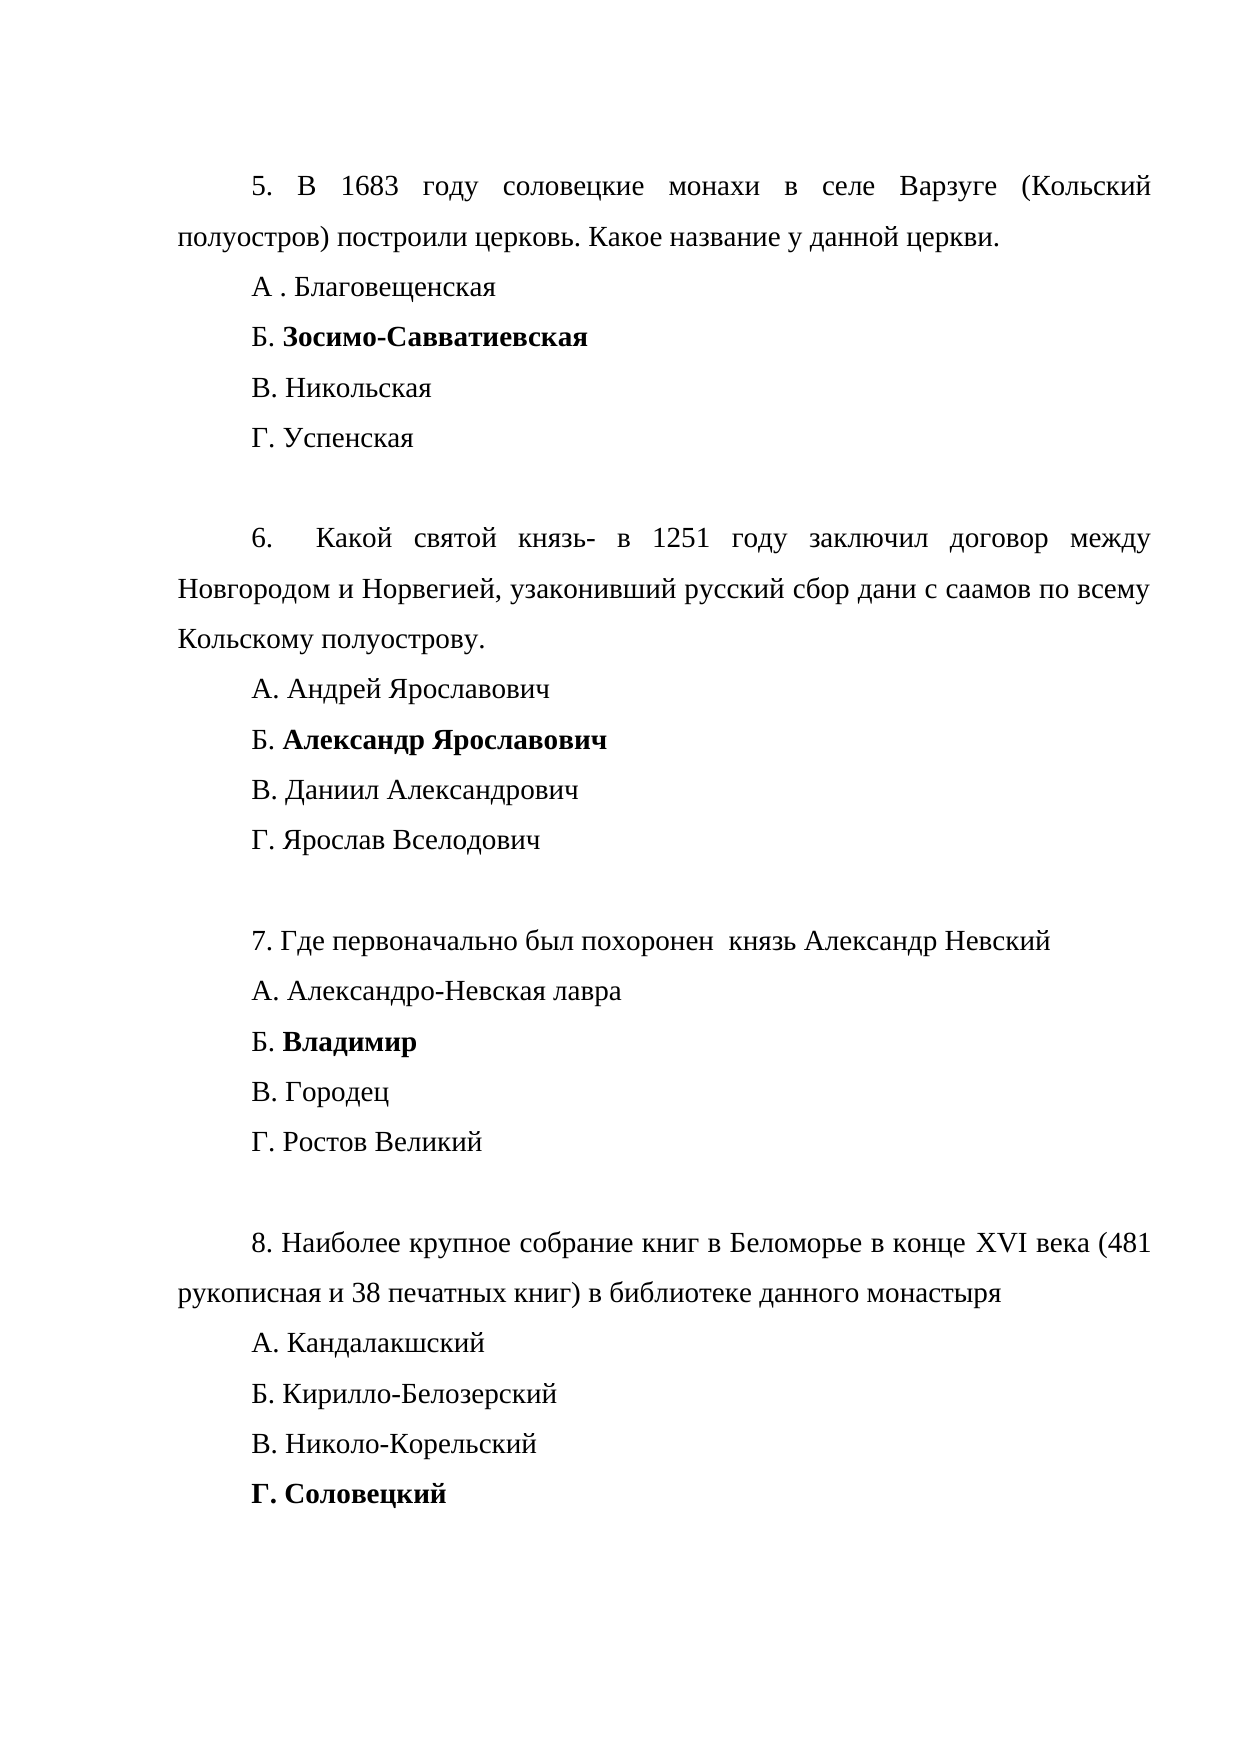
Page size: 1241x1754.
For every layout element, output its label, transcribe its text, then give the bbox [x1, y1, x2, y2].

text В. Никольская [177, 370, 1152, 403]
text В. Даниил Александрович [177, 772, 1152, 806]
text Г. Соловецкий [177, 1477, 1152, 1510]
text В. Николо-Корельский [177, 1426, 1152, 1460]
text А. Андрей Ярославович [177, 672, 1152, 705]
text Б. Владимир [177, 1024, 1152, 1057]
text 5. В 1683 году соловецкие монахи в селе Варзуге (Кольский полуостров) построили церковь. Какое название у данной церкви. [177, 168, 1152, 252]
text А. Кандалакшский [177, 1326, 1152, 1359]
text 8. Наиболее крупное собрание книг в Беломорье в конце XVI века (481 рукописная и 38 печатных книг) в библиотеке данного монастыря [177, 1225, 1152, 1309]
text Б. Александр Ярославович [177, 722, 1152, 755]
text Г. Успенская [177, 420, 1152, 453]
text А . Благовещенская [177, 269, 1152, 303]
text Г. Ярослав Вселодович [177, 822, 1152, 856]
text Б. Зосимо-Савватиевская [177, 319, 1152, 353]
text В. Городец [177, 1074, 1152, 1108]
text 6. Какой святой князь- в 1251 году заключил договор между Новгородом и Норвегией, узаконивший русский сбор дани с саамов по всему Кольскому полуострову. [177, 521, 1152, 655]
text Б. Кирилло-Белозерский [177, 1376, 1152, 1409]
text А. Александро-Невская лавра [177, 973, 1152, 1007]
text 7. Где первоначально был похоронен князь Александр Невский [177, 923, 1152, 957]
text Г. Ростов Великий [177, 1124, 1152, 1158]
